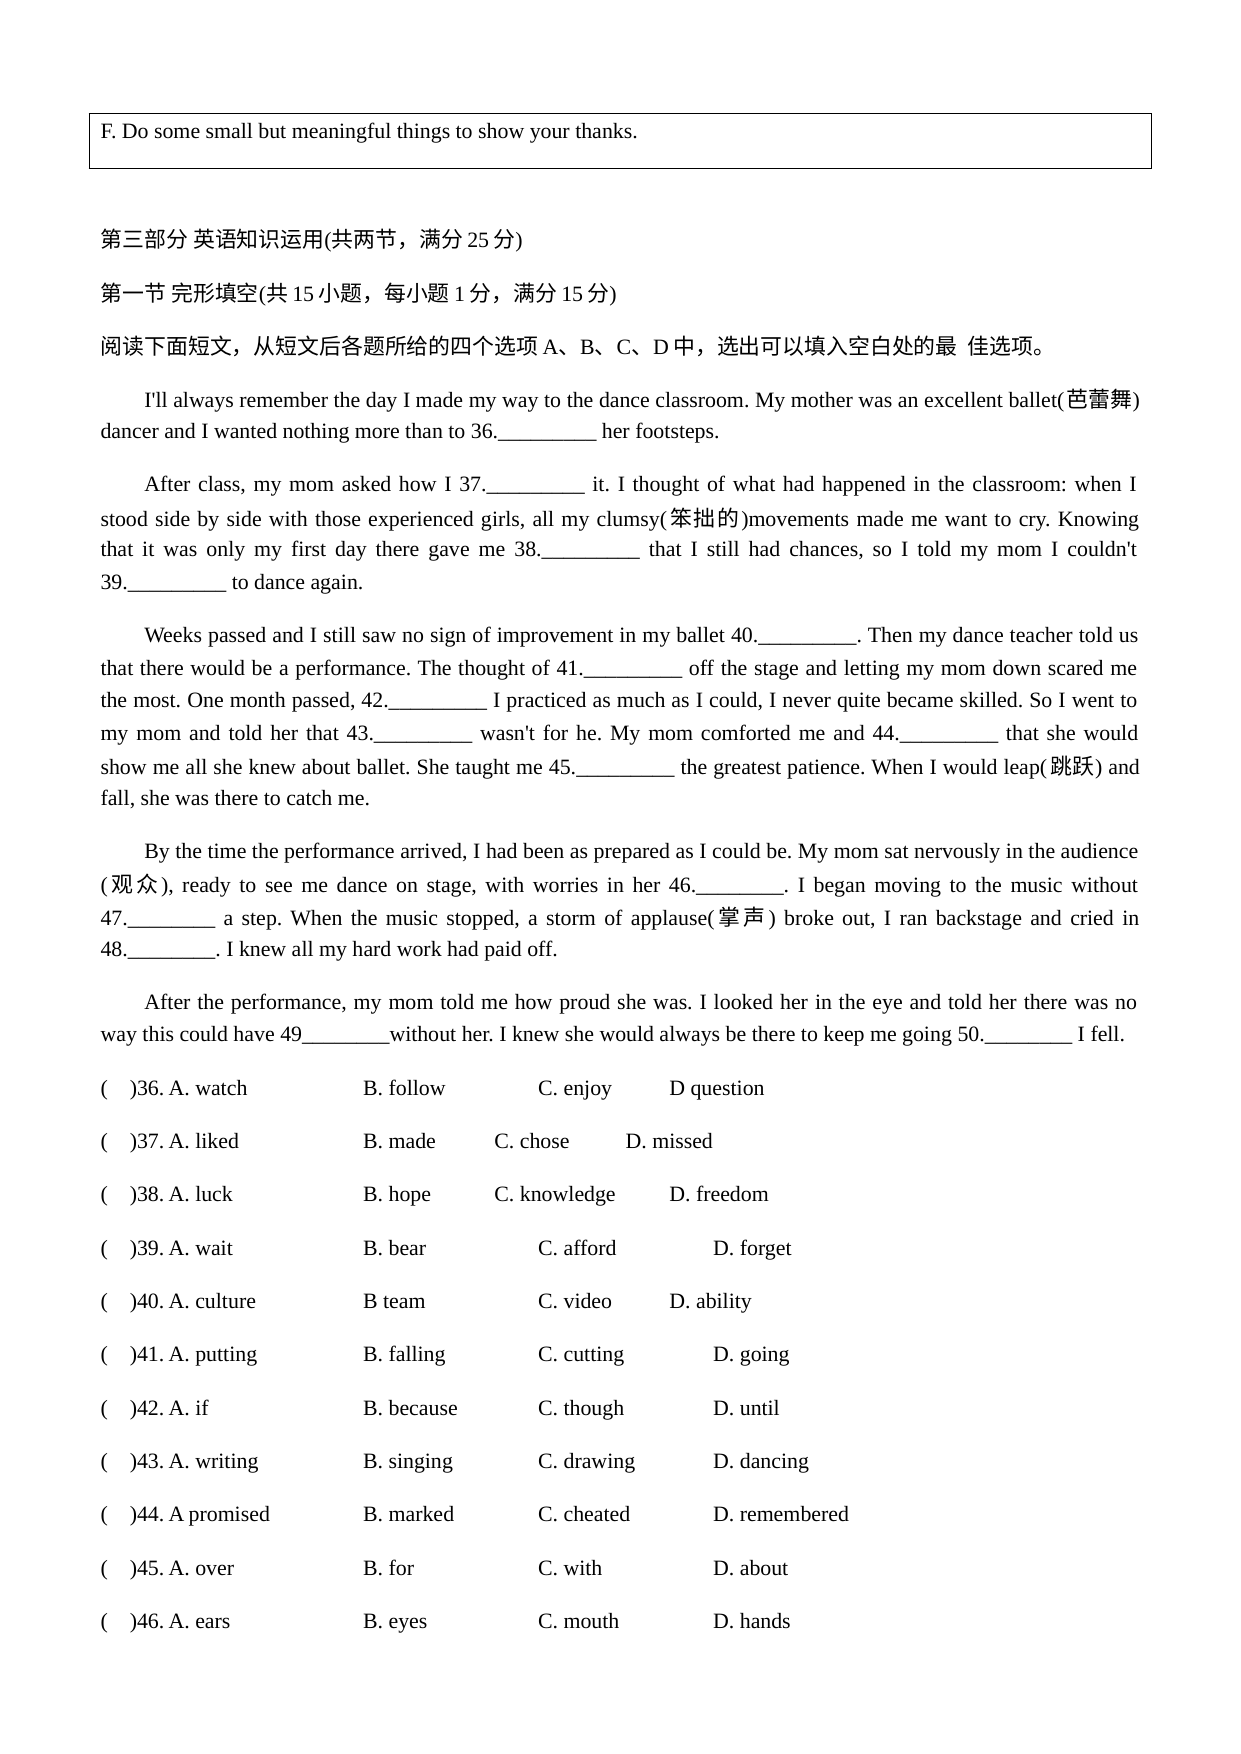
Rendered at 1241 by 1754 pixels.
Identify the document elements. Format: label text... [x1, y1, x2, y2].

text 阅读下面短文，从短文后各题所给的四个选项A、B、C、D中，选出可以填入空白处的最 佳选项。 [100, 329, 1140, 361]
text ( )43. A. writing B. singing C. drawing D. dancing [100, 1444, 1140, 1477]
text ( )36. A. watch B. follow C. enjoy D question [100, 1071, 1140, 1104]
text After class, my mom asked how I 37._________ it. I thought of what had happened in the classroom: when I stood side by side with those experienced girls, all my clumsy(笨拙的)movements made me want to cry. Knowing that it was only my first day there gave me 38._________ that I still had chances, so I told my mom I couldn't 39._________ to dance again. [100, 468, 1140, 598]
text ( )42. A. if B. because C. though D. until [100, 1391, 1140, 1424]
text After the performance, my mom told me how proud she was. I looked her in the eye and told her there was no way this could have 49________without her. I knew she would always be there to keep me going 50.________ I fell. [100, 985, 1140, 1050]
text 第三部分 英语知识运用(共两节，满分25分) [100, 222, 1140, 254]
text ( )38. A. luck B. hope C. knowledge D. freedom [100, 1178, 1140, 1210]
text 第一节 完形填空(共15小题，每小题1分，满分15分) [100, 275, 1140, 308]
text ( )40. A. culture B team C. video D. ability [100, 1284, 1140, 1317]
text ( )37. A. liked B. made C. chose D. missed [100, 1124, 1140, 1157]
text ( )45. A. over B. for C. with D. about [100, 1551, 1140, 1584]
text Weeks passed and I still saw no sign of improvement in my ballet 40._________. Then my dance teacher told us that there would be a performance. The thought of 41._________ off the stage and letting my mom down scared me the most. One month passed, 42._________ I practiced as much as I could, I never quite became skilled. So I went to my mom and told her that 43._________ wasn't for he. My mom comforted me and 44._________ that she would show me all she knew about ballet. She taught me 45._________ the greatest patience. When I would leap(跳跃) and fall, she was there to catch me. [100, 619, 1140, 814]
text ( )44. A promised B. marked C. cheated D. remembered [100, 1498, 1140, 1530]
text ( )39. A. wait B. bear C. afford D. forget [100, 1231, 1140, 1264]
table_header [90, 114, 1151, 168]
text ( )46. A. ears B. eyes C. mouth D. hands [100, 1604, 1140, 1637]
text I'll always remember the day I made my way to the dance classroom. My mother was an excellent ballet(芭蕾舞) dancer and I wanted nothing more than to 36._________ her footsteps. [100, 382, 1140, 447]
text By the time the performance arrived, I had been as prepared as I could be. My mom sat nervously in the audience (观众), ready to see me dance on stage, with worries in her 46.________. I began moving to the music without 47.________ a step. When the music stopped, a storm of applause(掌声) broke out, I ran backstage and cried in 48.________. I knew all my hard work had paid off. [100, 834, 1140, 964]
text ( )41. A. putting B. falling C. cutting D. going [100, 1338, 1140, 1370]
